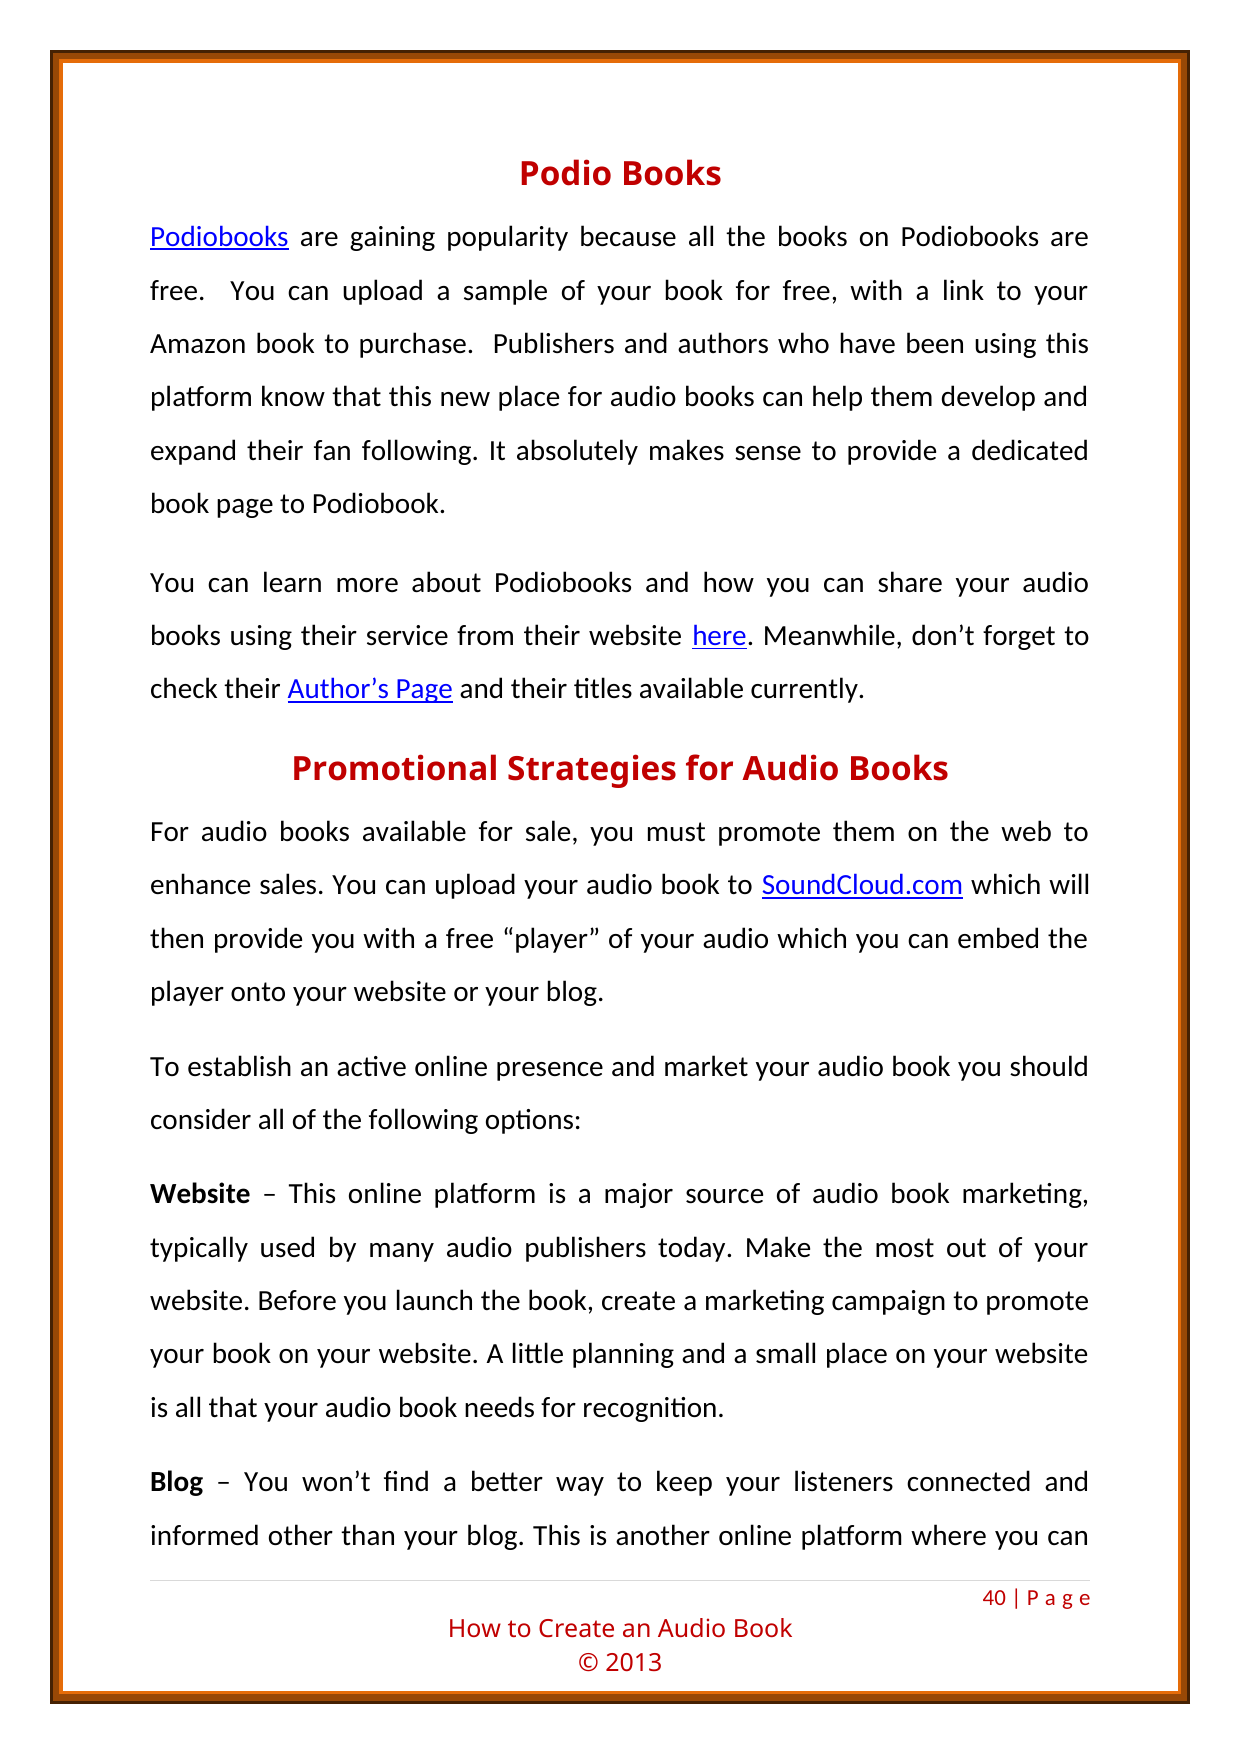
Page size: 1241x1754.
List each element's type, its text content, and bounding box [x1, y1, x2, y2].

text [150, 1463, 1090, 1552]
subtitle Podio Books [150, 150, 1090, 195]
text You can learn more about Podiobooks and how you can share your audio books using their service from their website here. Meanwhile, don’t forget to check their Author’s Page and their titles available currently. [150, 564, 1090, 706]
text To establish an active online presence and market your audio book you should consider all of the following options: [150, 1048, 1090, 1137]
subtitle Promotional Strategies for Audio Books [150, 745, 1090, 790]
text Website – This online platform is a major source of audio book marketing, typically used by many audio publishers today. Make the most out of your website. Before you launch the book, create a marketing campaign to promote your book on your website. A little planning and a small place on your website is all that your audio book needs for recognition. [150, 1175, 1090, 1425]
text For audio books available for sale, you must promote them on the web to enhance sales. You can upload your audio book to SoundCloud.com which will then provide you with a free “player” of your audio which you can embed the player onto your website or your blog. [150, 813, 1090, 1009]
text Podiobooks are gaining popularity because all the books on Podiobooks are free. You can upload a sample of your book for free, with a link to your Amazon book to purchase. Publishers and authors who have been using this platform know that this new place for audio books can help them develop and expand their fan following. It absolutely makes sense to provide a dedicated book page to Podiobook. [150, 218, 1090, 521]
